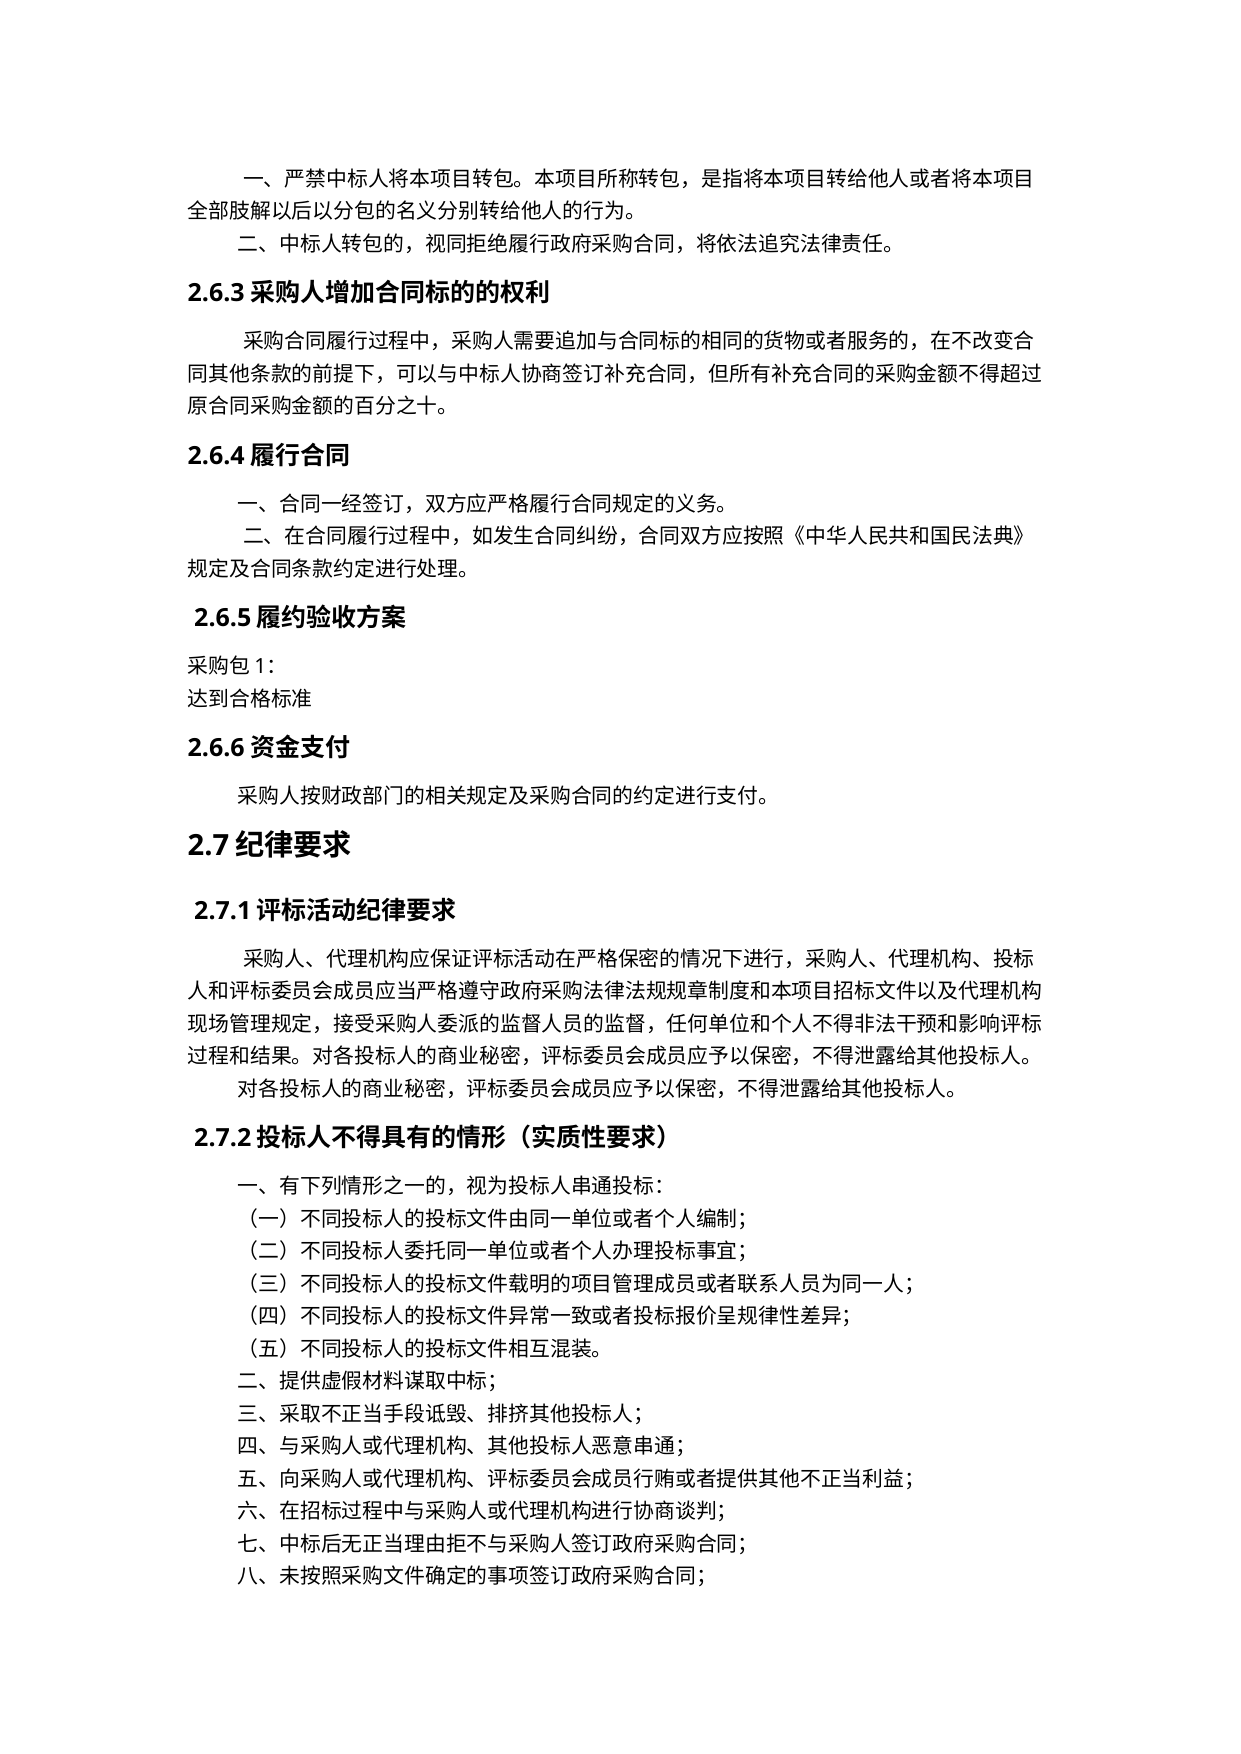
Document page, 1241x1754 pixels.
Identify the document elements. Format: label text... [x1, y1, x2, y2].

text 三、采取不正当手段诋毁、排挤其他投标人； [187, 1397, 1053, 1429]
text 达到合格标准 [187, 682, 1053, 714]
text 采购人、代理机构应保证评标活动在严格保密的情况下进行，采购人、代理机构、投标人和评标委员会成员应当严格遵守政府采购法律法规规章制度和本项目招标文件以及代理机构现场管理规定，接受采购人委派的监督人员的监督，任何单位和个人不得非法干预和影响评标过程和结果。对各投标人的商业秘密，评标委员会成员应予以保密，不得泄露给其他投标人。 [187, 942, 1053, 1072]
text 采购包1： [187, 649, 1053, 682]
text （一）不同投标人的投标文件由同一单位或者个人编制； [187, 1202, 1053, 1234]
text 采购人按财政部门的相关规定及采购合同的约定进行支付。 [187, 779, 1053, 812]
text 六、在招标过程中与采购人或代理机构进行协商谈判； [187, 1494, 1053, 1527]
text 2.7.1评标活动纪律要求 [187, 877, 1053, 942]
text （二）不同投标人委托同一单位或者个人办理投标事宜； [187, 1234, 1053, 1267]
text 2.6.4履行合同 [187, 422, 1053, 487]
text （五）不同投标人的投标文件相互混装。 [187, 1332, 1053, 1364]
text 八、未按照采购文件确定的事项签订政府采购合同； [187, 1559, 1053, 1592]
text 一、严禁中标人将本项目转包。本项目所称转包，是指将本项目转给他人或者将本项目全部肢解以后以分包的名义分别转给他人的行为。 [187, 162, 1053, 227]
text 2.6.5履约验收方案 [187, 584, 1053, 649]
text 一、合同一经签订，双方应严格履行合同规定的义务。 [187, 487, 1053, 519]
text 四、与采购人或代理机构、其他投标人恶意串通； [187, 1429, 1053, 1462]
text 五、向采购人或代理机构、评标委员会成员行贿或者提供其他不正当利益； [187, 1462, 1053, 1494]
text 2.6.3采购人增加合同标的的权利 [187, 259, 1053, 324]
text （三）不同投标人的投标文件载明的项目管理成员或者联系人员为同一人； [187, 1267, 1053, 1299]
text 七、中标后无正当理由拒不与采购人签订政府采购合同； [187, 1527, 1053, 1559]
text 二、在合同履行过程中，如发生合同纠纷，合同双方应按照《中华人民共和国民法典》规定及合同条款约定进行处理。 [187, 519, 1053, 584]
text 2.7纪律要求 [187, 812, 1053, 877]
text 对各投标人的商业秘密，评标委员会成员应予以保密，不得泄露给其他投标人。 [187, 1072, 1053, 1104]
text 2.6.6资金支付 [187, 714, 1053, 779]
text 一、有下列情形之一的，视为投标人串通投标： [187, 1169, 1053, 1202]
text 二、中标人转包的，视同拒绝履行政府采购合同，将依法追究法律责任。 [187, 227, 1053, 259]
text 二、提供虚假材料谋取中标； [187, 1364, 1053, 1397]
text 采购合同履行过程中，采购人需要追加与合同标的相同的货物或者服务的，在不改变合同其他条款的前提下，可以与中标人协商签订补充合同，但所有补充合同的采购金额不得超过原合同采购金额的百分之十。 [187, 324, 1053, 422]
text 2.7.2投标人不得具有的情形（实质性要求） [187, 1104, 1053, 1169]
text （四）不同投标人的投标文件异常一致或者投标报价呈规律性差异； [187, 1299, 1053, 1332]
